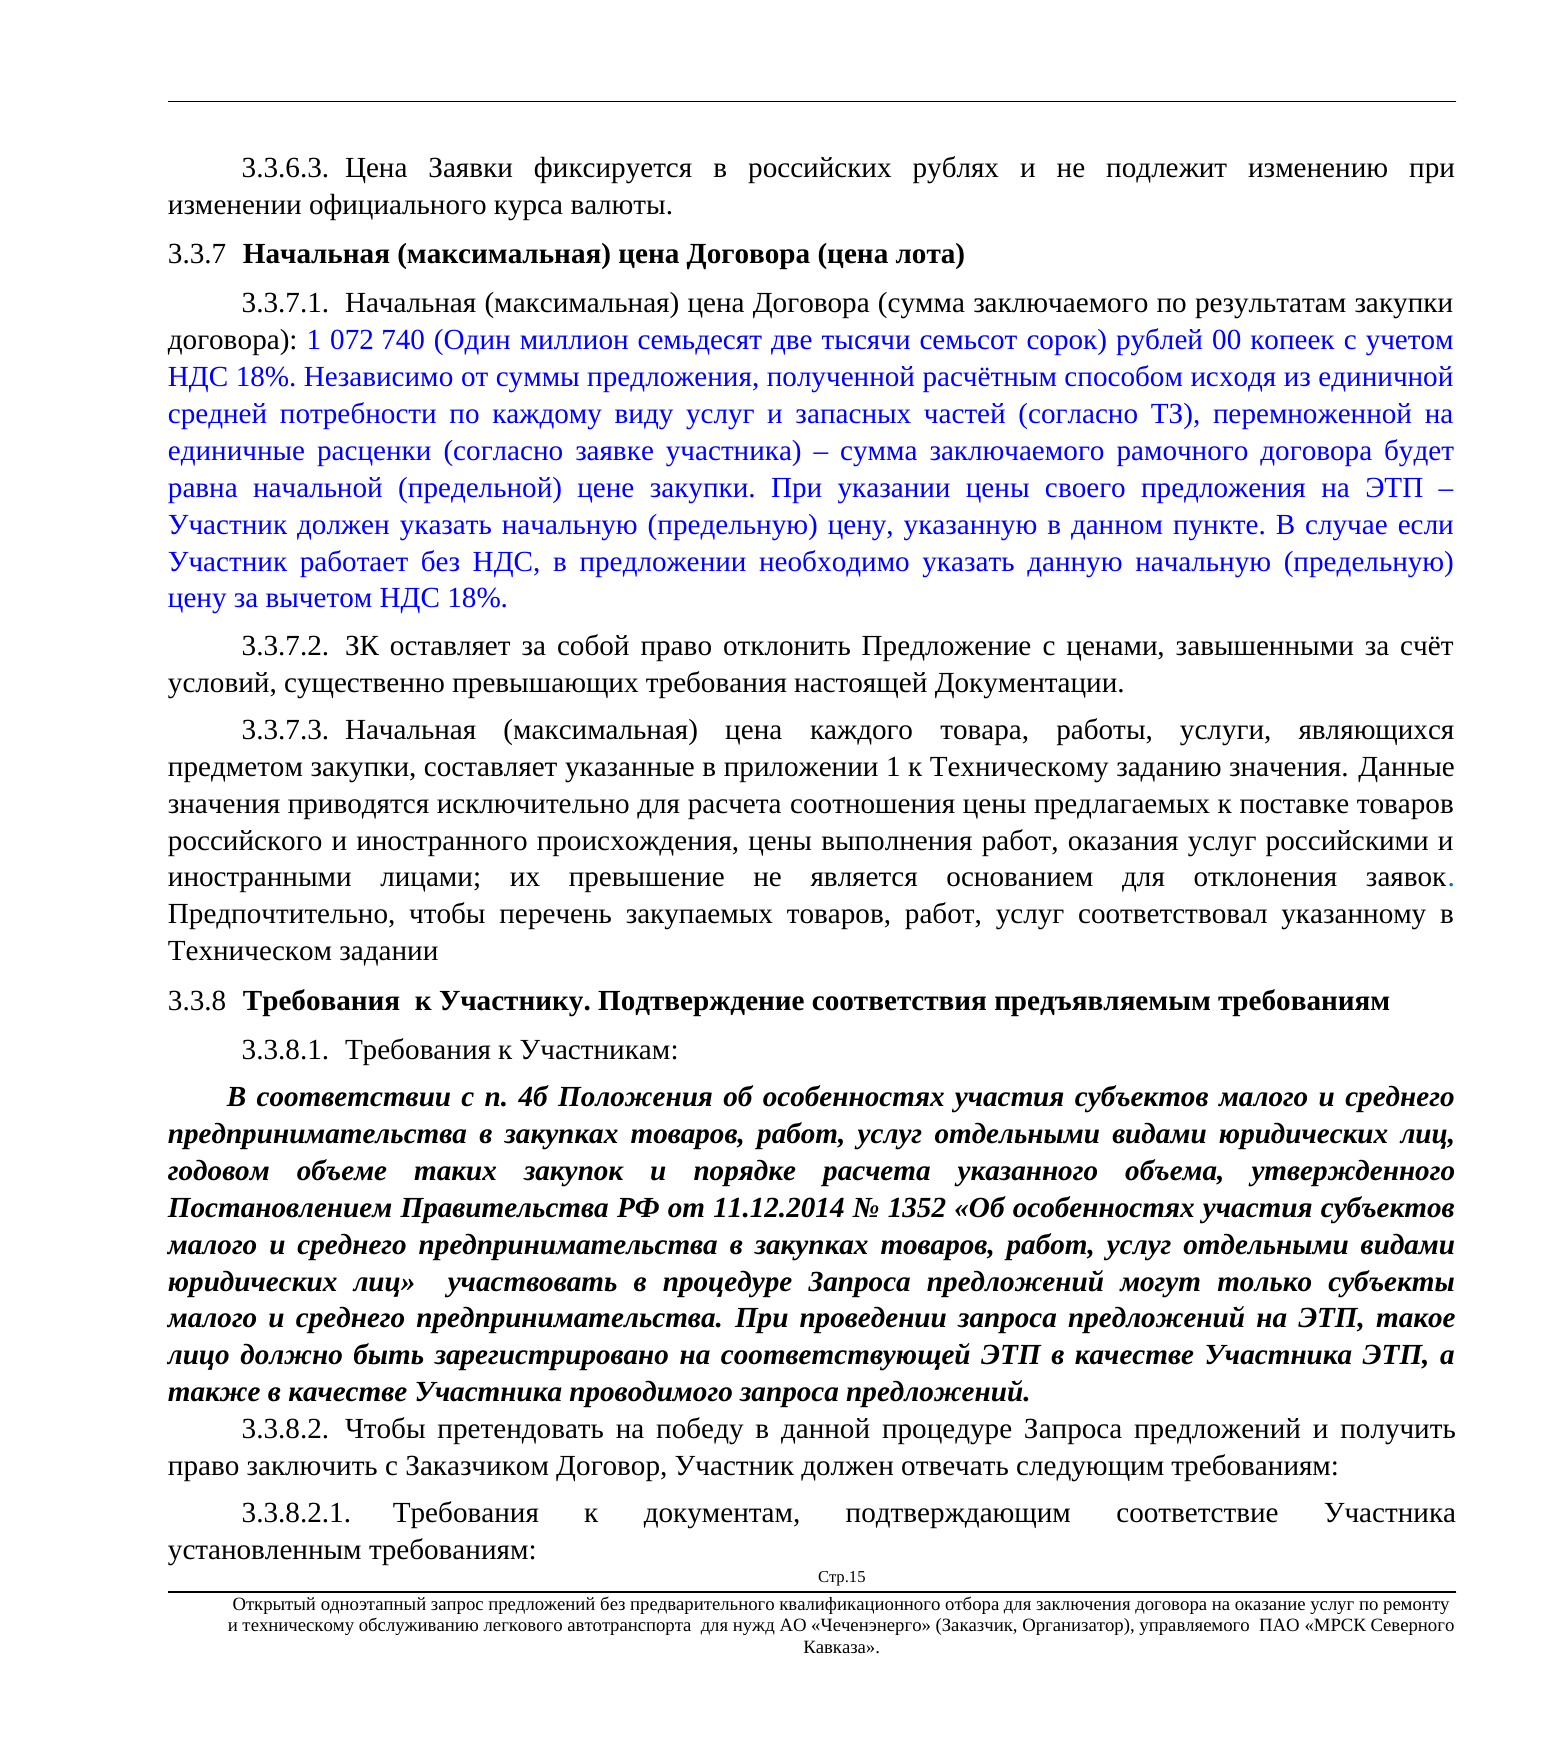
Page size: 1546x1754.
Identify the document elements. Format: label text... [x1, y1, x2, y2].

list Требования к документам, подтверждающим соответствие Участника установленным требованиям: [168, 1495, 1456, 1566]
list Начальная (максимальная) цена Договора (сумма заключаемого по результатам закупки договора): 1 072 740 (Один миллион семьдесят две тысячи семьсот сорок) рублей 00 копеек с учетом НДС 18%. Независимо от суммы предложения, полученной расчётным способом исходя из единичной средней потребности по каждому виду услуг и запасных частей (согласно ТЗ), перемноженной на единичные расценки (согласно заявке участника) – сумма заключаемого рамочного договора будет равна начальной (предельной) цене закупки. При указании цены своего предложения на ЭТП – Участник должен указать начальную (предельную) цену, указанную в данном пункте. В случае если Участник работает без НДС, в предложении необходимо указать данную начальную (предельную) цену за вычетом НДС 18%. [168, 286, 1455, 614]
subtitle Требования к Участнику. Подтверждение соответствия предъявляемым требованиям [168, 983, 1456, 1016]
list Требования к Участникам: [168, 1032, 1456, 1066]
list Цена Заявки фиксируется в российских рублях и не подлежит изменению при изменении официального курса валюты. [168, 150, 1456, 220]
list Начальная (максимальная) цена каждого товара, работы, услуги, являющихся предметом закупки, составляет указанные в приложении 1 к Техническому заданию значения. Данные значения приводятся исключительно для расчета соотношения цены предлагаемых к поставке товаров российского и иностранного происхождения, цены выполнения работ, оказания услуг российскими и иностранными лицами; их превышение не является основанием для отклонения заявок. Предпочтительно, чтобы перечень закупаемых товаров, работ, услуг соответствовал указанному в Техническом задании [168, 712, 1455, 967]
text В соответствии с п. 4б Положения об особенностях участия субъектов малого и среднего предпринимательства в закупках товаров, работ, услуг отдельными видами юридических лиц, годовом объеме таких закупок и порядке расчета указанного объема, утвержденного Постановлением Правительства РФ от 11.12.2014 № 1352 «Об особенностях участия субъектов малого и среднего предпринимательства в закупках товаров, работ, услуг отдельными видами юридических лиц» участвовать в процедуре Запроса предложений могут только субъекты малого и среднего предпринимательства. При проведении запроса предложений на ЭТП, такое лицо должно быть зарегистрировано на соответствующей ЭТП в качестве Участника ЭТП, а также в качестве Участника проводимого запроса предложений. [168, 1079, 1456, 1408]
subtitle Начальная (максимальная) цена Договора (цена лота) [168, 236, 1456, 270]
list Чтобы претендовать на победу в данной процедуре Запроса предложений и получить право заключить с Заказчиком Договор, Участник должен отвечать следующим требованиям: [168, 1411, 1456, 1482]
list ЗК оставляет за собой право отклонить Предложение с ценами, завышенными за счёт условий, существенно превышающих требования настоящей Документации. [168, 628, 1455, 698]
